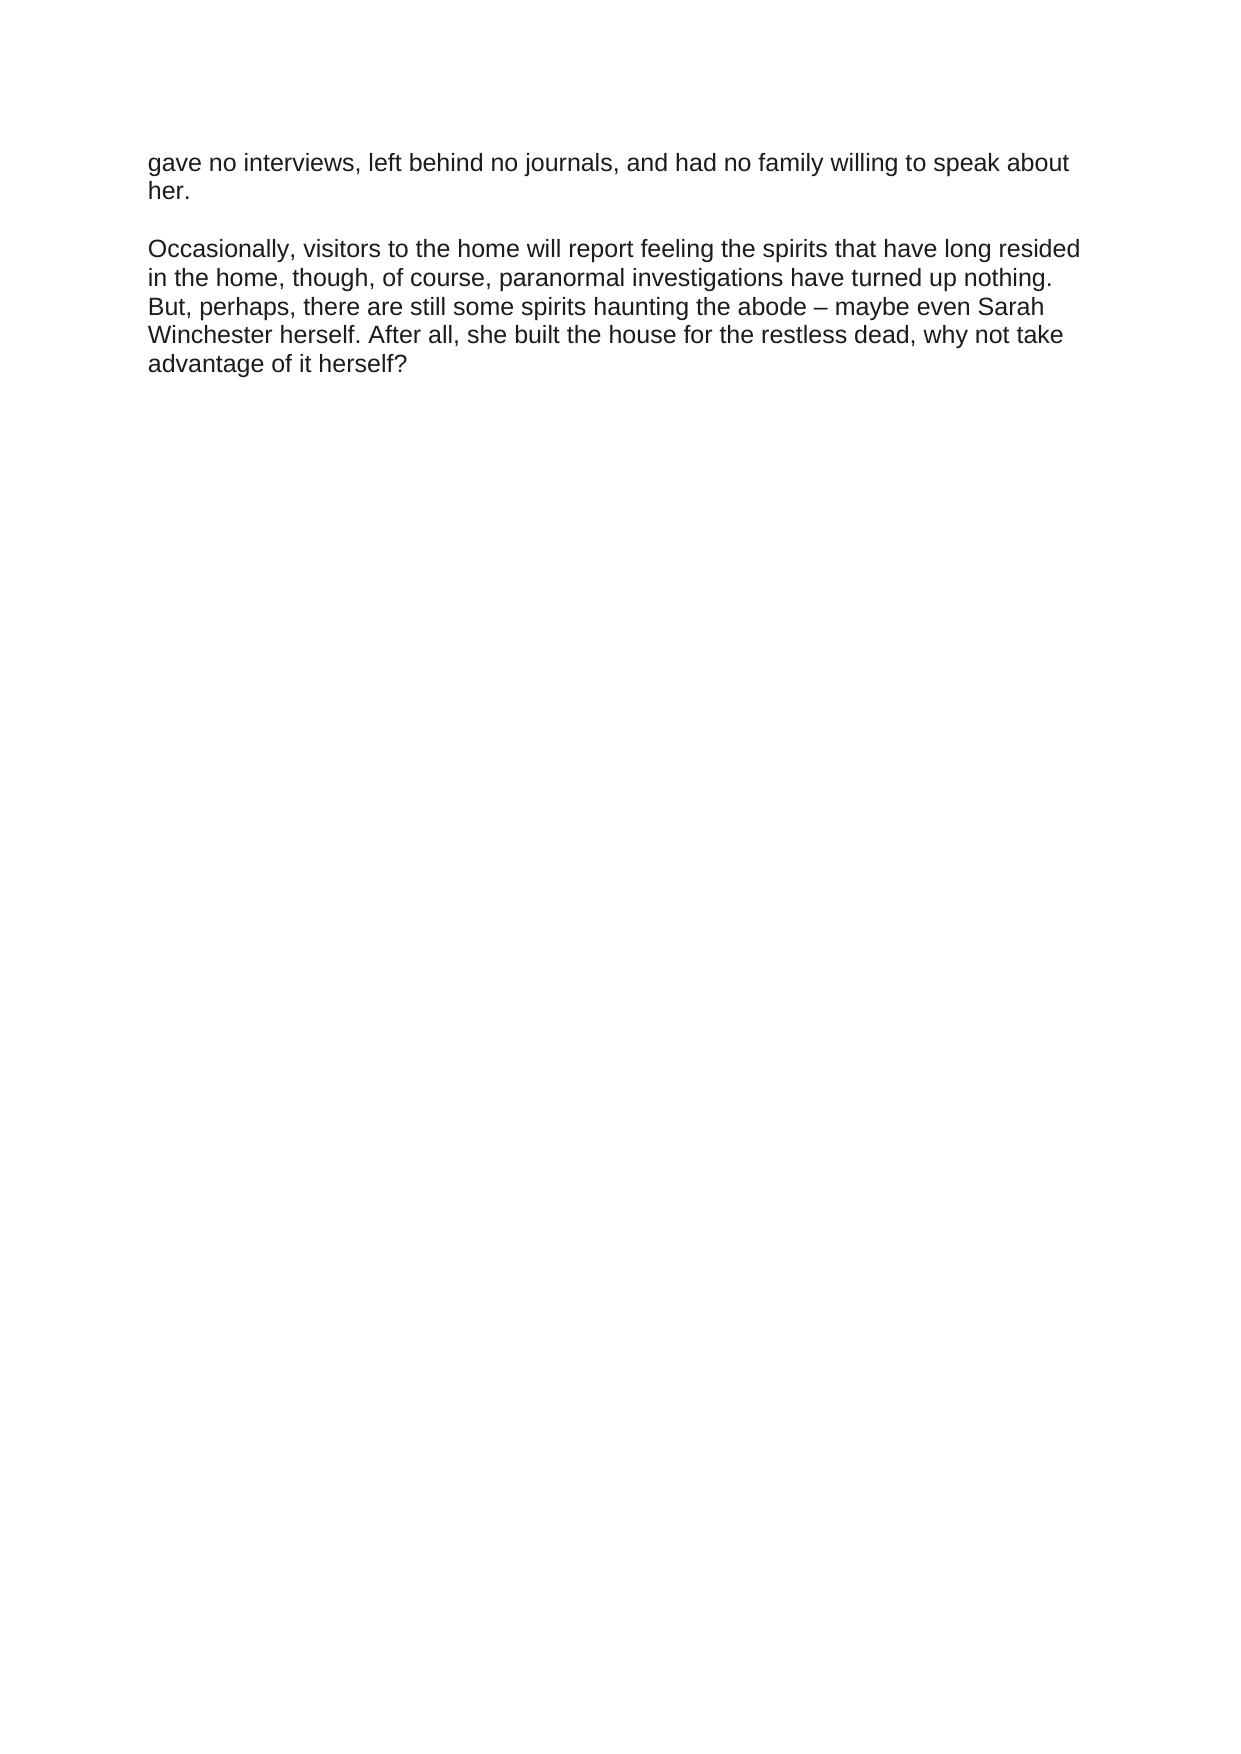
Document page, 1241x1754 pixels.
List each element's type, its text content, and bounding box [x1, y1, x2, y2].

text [148, 148, 1093, 205]
text Occasionally, visitors to the home will report feeling the spirits that have long resided in the home, though, of course, paranormal investigations have turned up nothing. But, perhaps, there are still some spirits haunting the abode – maybe even Sarah Winchester herself. After all, she built the house for the restless dead, why not take advantage of it herself? [148, 234, 1093, 378]
